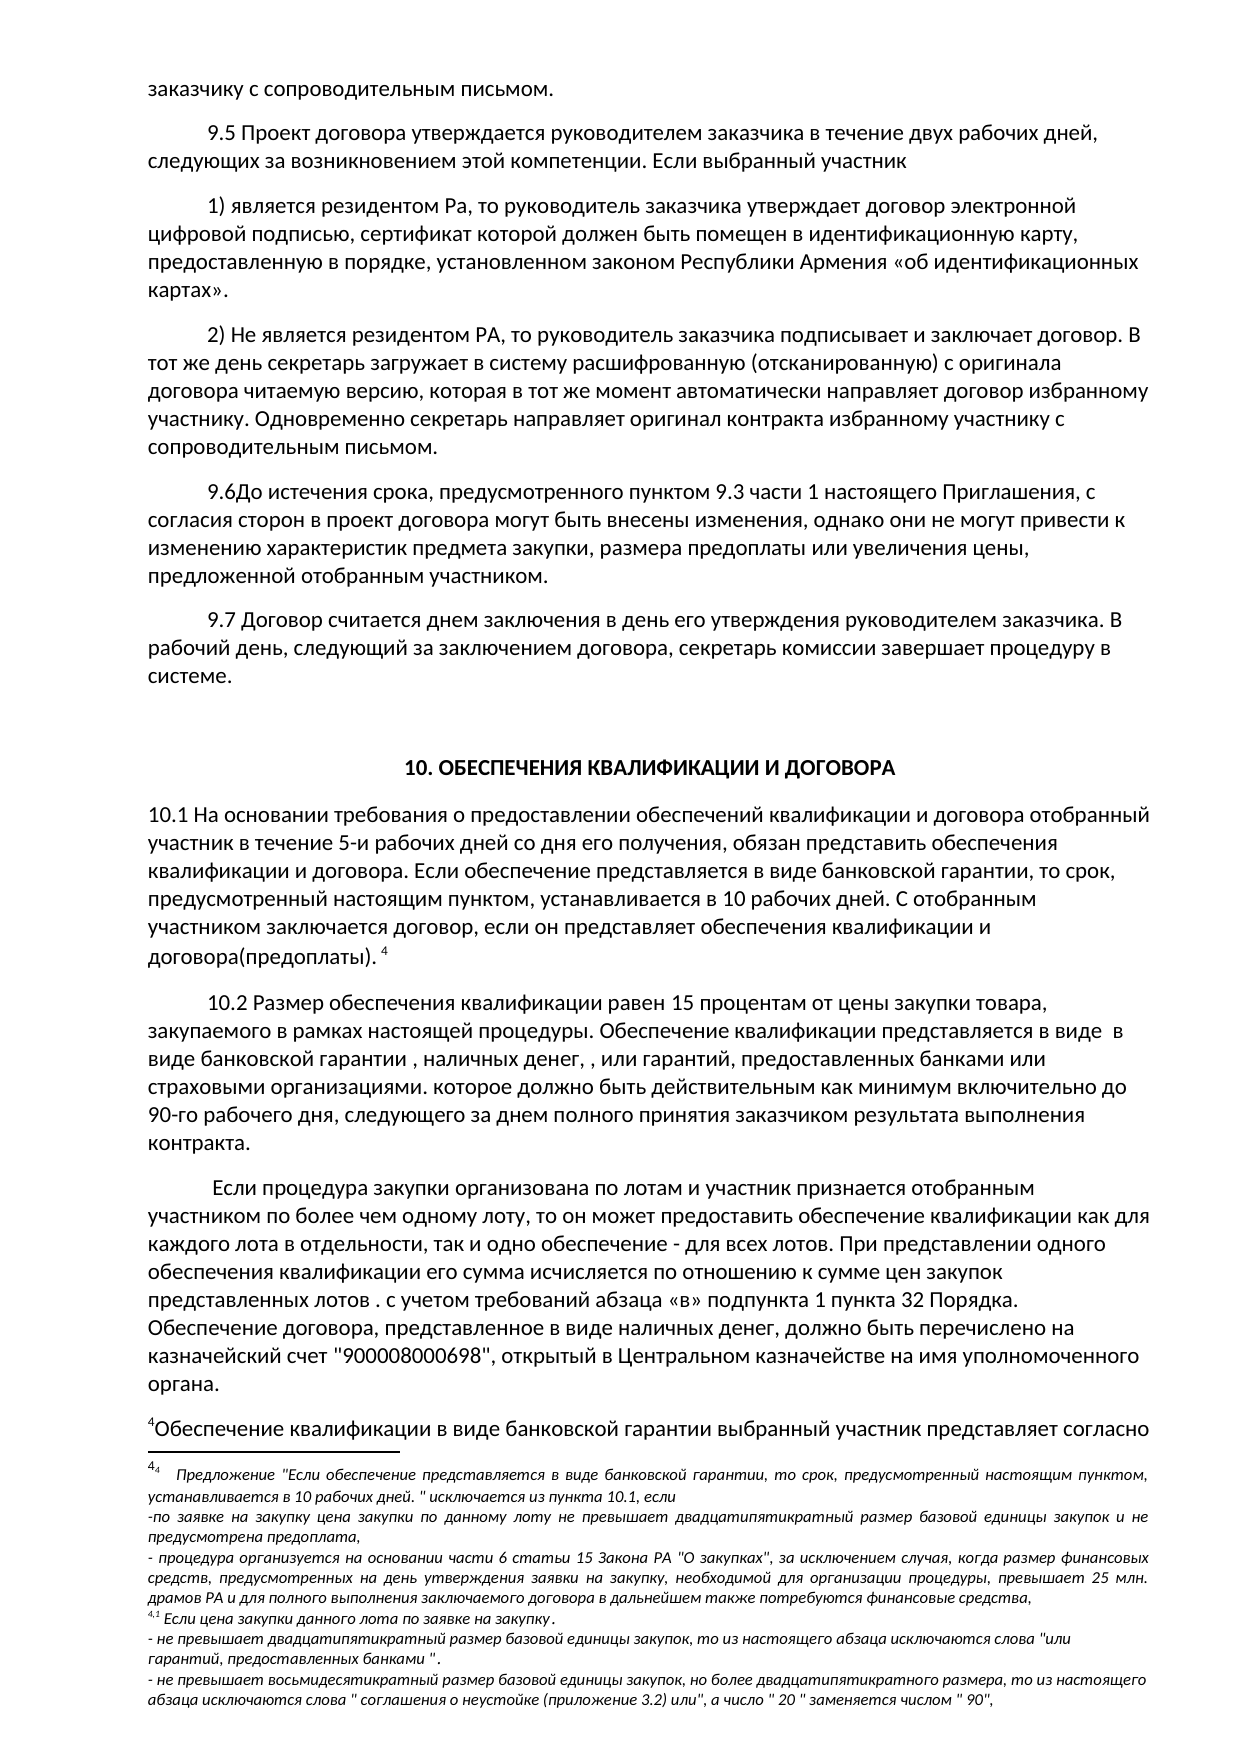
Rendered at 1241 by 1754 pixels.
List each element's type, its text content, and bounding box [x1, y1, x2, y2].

text 10.2 Размер обеспечения квалификации равен 15 процентам от цены закупки товара, закупаемого в рамках настоящей процедуры. Обеспечение квалификации представляется в виде в виде банковской гарантии , наличных денег, , или гарантий, предоставленных банками или страховыми организациями. которое должно быть действительным как минимум включительно до 90-го рабочего дня, следующего за днем полного принятия заказчиком результата выполнения контракта. [148, 988, 1152, 1156]
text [148, 74, 1152, 102]
text 10.1 На основании требования о предоставлении обеспечений квалификации и договора отобранный участник в течение 5-и рабочих дней со дня его получения, обязан представить обеспечения квалификации и договора. Если обеспечение представляется в виде банковской гарантии, то срок, предусмотренный настоящим пунктом, устанавливается в 10 рабочих дней. С отобранным участником заключается договор, если он представляет обеспечения квалификации и договора(предоплаты). 4 [148, 800, 1152, 971]
text 9.6До истечения срока, предусмотренного пунктом 9.3 части 1 настоящего Приглашения, с согласия сторон в проект договора могут быть внесены изменения, однако они не могут привести к изменению характеристик предмета закупки, размера предоплаты или увеличения цены, предложенной отобранным участником. [148, 477, 1152, 589]
text 10. ОБЕСПЕЧЕНИЯ КВАЛИФИКАЦИИ И ДОГОВОРА [148, 753, 1152, 781]
text 9.7 Договор считается днем заключения в день его утверждения руководителем заказчика. В рабочий день, следующий за заключением договора, секретарь комиссии завершает процедуру в системе. [148, 606, 1152, 689]
text 2) Не является резидентом РА, то руководитель заказчика подписывает и заключает договор. В тот же день секретарь загружает в систему расшифрованную (отсканированную) с оригинала договора читаемую версию, которая в тот же момент автоматически направляет договор избранному участнику. Одновременно секретарь направляет оригинал контракта избранному участнику с сопроводительным письмом. [148, 320, 1152, 460]
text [148, 1414, 1152, 1442]
text 1) является резидентом Ра, то руководитель заказчика утверждает договор электронной цифровой подписью, сертификат которой должен быть помещен в идентификационную карту, предоставленную в порядке, установленном законом Республики Армения «об идентификационных картах». [148, 191, 1152, 303]
text 9.5 Проект договора утверждается руководителем заказчика в течение двух рабочих дней, следующих за возникновением этой компетенции. Если выбранный участник [148, 118, 1152, 174]
text Если процедура закупки организована по лотам и участник признается отобранным участником по более чем одному лоту, то он может предоставить обеспечение квалификации как для каждого лота в отдельности, так и одно обеспечение - для всех лотов. При представлении одного обеспечения квалификации его сумма исчисляется по отношению к сумме цен закупок представленных лотов . с учетом требований абзаца «в» подпункта 1 пункта 32 Порядка. Обеспечение договора, представленное в виде наличных денег, должно быть перечислено на казначейский счет "900008000698", открытый в Центральном казначействе на имя уполномоченного органа. [148, 1173, 1152, 1397]
